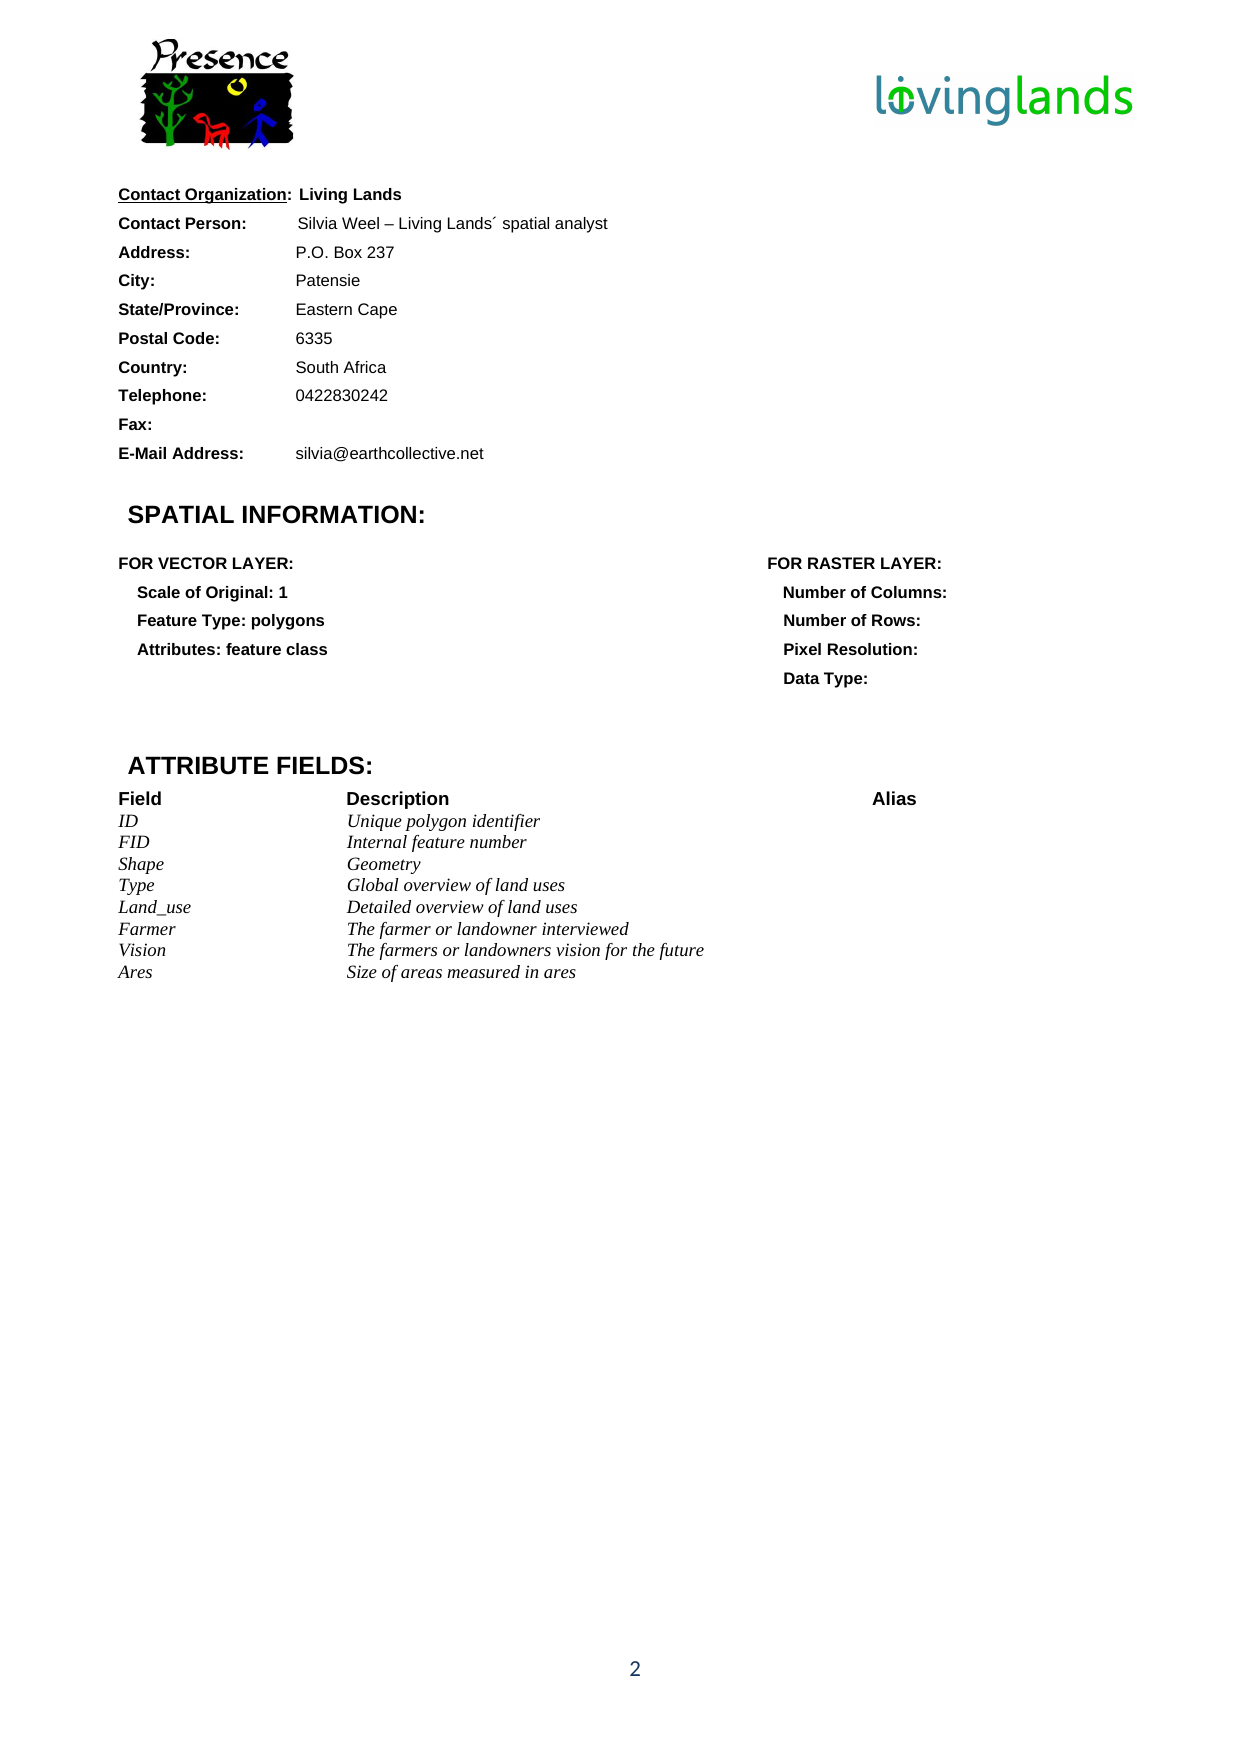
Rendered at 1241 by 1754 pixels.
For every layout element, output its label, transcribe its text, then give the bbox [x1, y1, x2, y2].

text Ares Size of areas measured in ares [118, 961, 1152, 982]
text Contact Organization: Living Lands [118, 185, 1152, 204]
text SPATIAL INFORMATION: [118, 500, 1152, 529]
text Telephone: 0422830242 [118, 386, 1152, 405]
text ATTRIBUTE FIELDS: [118, 751, 1152, 780]
text Contact Person: Silvia Weel – Living Lands´ spatial analyst [118, 214, 1152, 233]
text City: Patensie [118, 271, 1152, 290]
text Country: South Africa [118, 357, 1152, 377]
text FOR VECTOR LAYER: FOR RASTER LAYER: [118, 554, 1152, 573]
text Attributes: feature class Pixel Resolution: [118, 640, 1152, 659]
text Postal Code: 6335 [118, 329, 1152, 348]
text Land_use Detailed overview of land uses [118, 896, 1152, 917]
text State/Province: Eastern Cape [118, 300, 1152, 319]
text Farmer The farmer or landowner interviewed [118, 917, 1152, 939]
text FID Internal feature number [118, 831, 1152, 853]
text Fax: [118, 415, 1152, 434]
text E-Mail Address: silvia@earthcollective.net [118, 444, 1152, 463]
text Scale of Original: 1 Number of Columns: [118, 582, 1152, 602]
text Address: P.O. Box 237 [118, 242, 1152, 262]
text Field Description Alias [118, 788, 1152, 809]
text Shape Geometry [118, 853, 1152, 874]
text Type Global overview of land uses [118, 874, 1152, 896]
text Vision The farmers or landowners vision for the future [118, 939, 1152, 961]
text ID Unique polygon identifier [118, 809, 1152, 831]
text Data Type: [118, 669, 1152, 688]
text Feature Type: polygons Number of Rows: [118, 611, 1152, 630]
